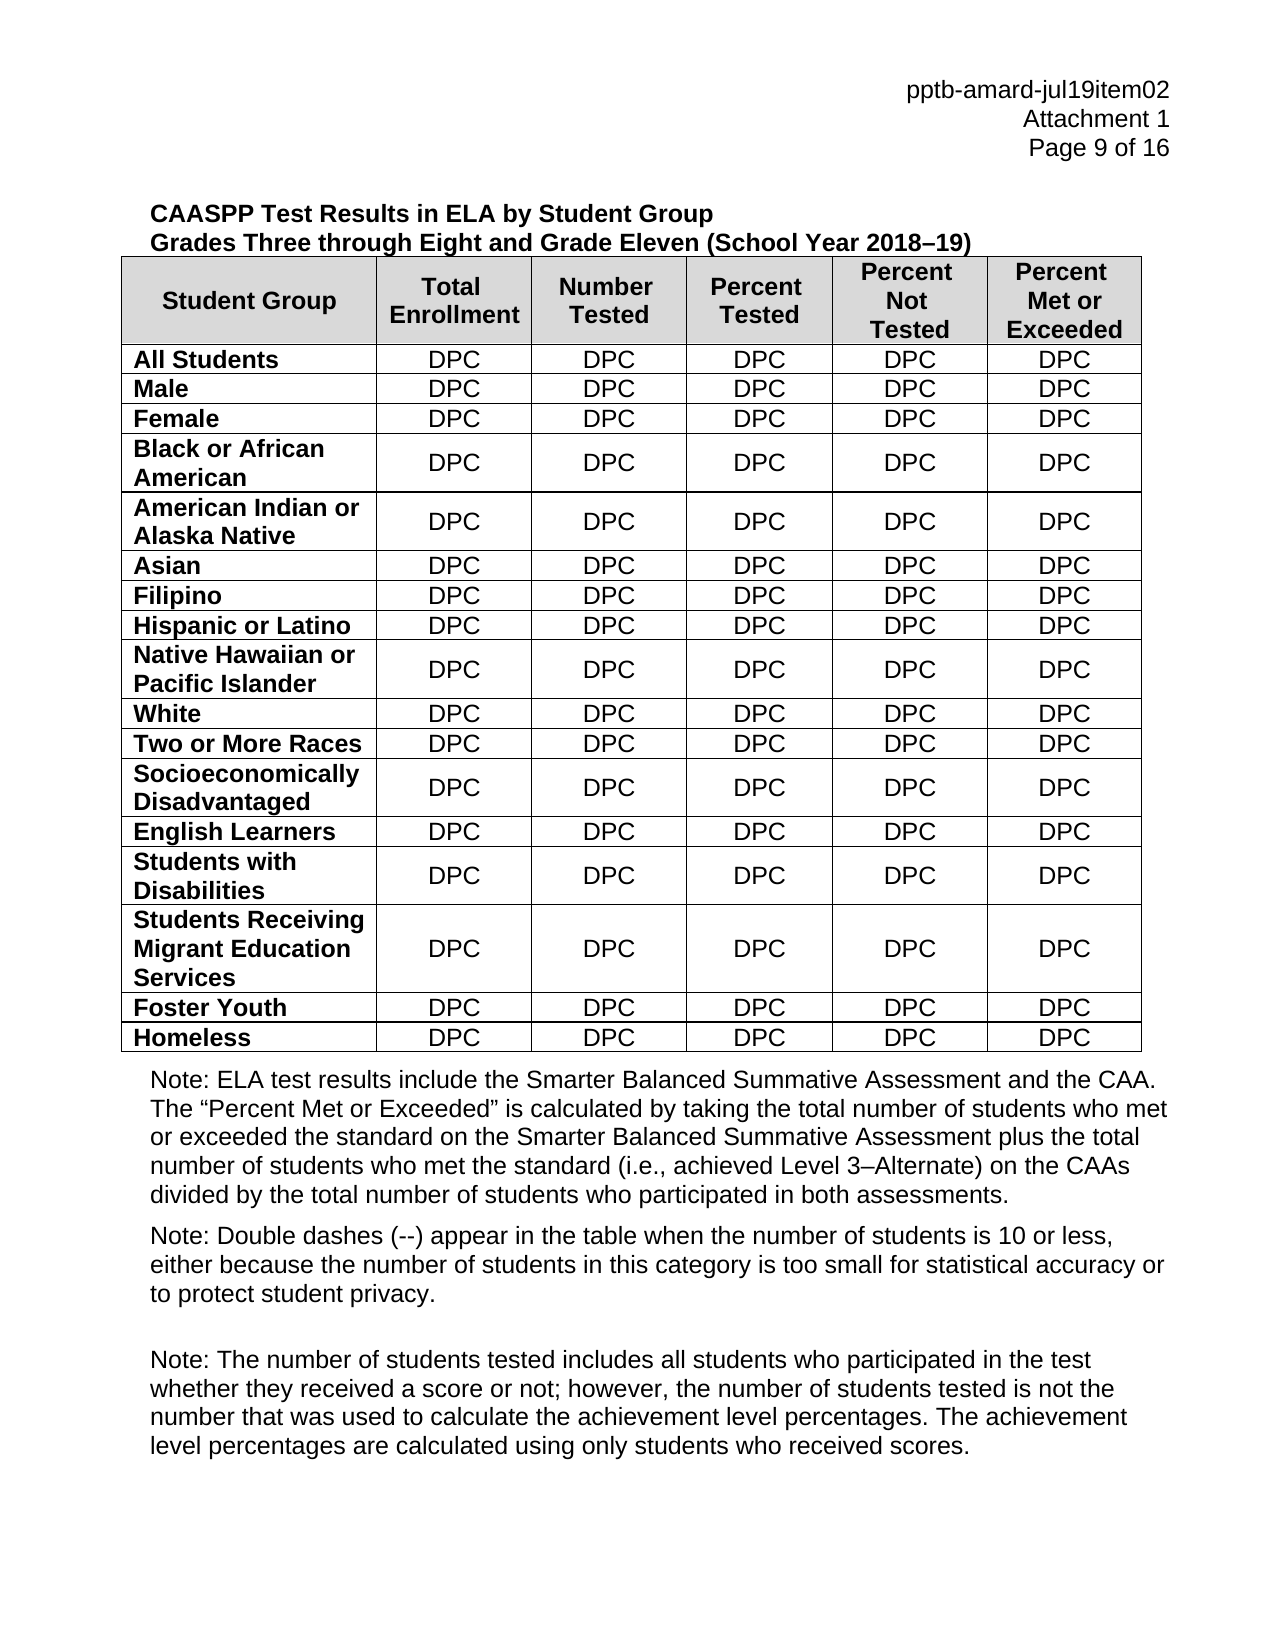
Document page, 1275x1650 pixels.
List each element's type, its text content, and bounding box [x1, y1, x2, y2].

table_cell DPC [833, 729, 987, 757]
table_cell All Students [122, 345, 376, 373]
table_cell DPC [687, 551, 832, 580]
table_cell DPC [377, 905, 531, 992]
table_cell Socioeconomically Disadvantaged [122, 759, 376, 816]
table_cell DPC [687, 1023, 832, 1051]
text Grades Three through Eight and Grade Eleven (School Year 2018–19) [150, 227, 1170, 256]
table_cell DPC [377, 759, 531, 816]
table_cell DPC [377, 374, 531, 403]
table_cell DPC [988, 611, 1141, 639]
table_cell DPC [988, 817, 1141, 846]
text Note: ELA test results include the Smarter Balanced Summative Assessment and the CAA. The “Percent Met or Exceeded” is calculated by taking the total number of students who met or exceeded the standard on the Smarter Balanced Summative Assessment plus the total number of students who met the standard (i.e., achieved Level 3–Alternate) on the CAAs divided by the total number of students who participated in both assessments. [150, 1065, 1170, 1208]
table_cell DPC [833, 581, 987, 609]
table_cell DPC [988, 1023, 1141, 1051]
table_cell Students with Disabilities [122, 847, 376, 904]
table_cell Filipino [122, 581, 376, 609]
table_cell DPC [377, 611, 531, 639]
table_cell DPC [988, 759, 1141, 816]
table_cell DPC [833, 551, 987, 580]
table_cell DPC [532, 817, 686, 846]
table_cell Asian [122, 551, 376, 580]
table_cell DPC [687, 905, 832, 992]
table_cell DPC [988, 581, 1141, 609]
table_cell DPC [988, 993, 1141, 1021]
table_cell DPC [988, 729, 1141, 757]
table_cell DPC [532, 699, 686, 728]
table_cell DPC [988, 640, 1141, 698]
table_cell DPC [377, 581, 531, 609]
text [150, 1345, 1170, 1460]
table_cell Black or African American [122, 434, 376, 491]
table_cell DPC [532, 1023, 686, 1051]
table_cell DPC [532, 759, 686, 816]
table_cell DPC [532, 993, 686, 1021]
table_cell DPC [988, 345, 1141, 373]
table_cell DPC [532, 493, 686, 550]
table_cell DPC [377, 699, 531, 728]
table_header Student Group [122, 257, 376, 343]
table_cell DPC [833, 345, 987, 373]
table_cell White [122, 699, 376, 728]
table_cell DPC [833, 847, 987, 904]
table_cell Native Hawaiian or Pacific Islander [122, 640, 376, 698]
table_cell DPC [687, 699, 832, 728]
table_cell DPC [833, 759, 987, 816]
table_cell DPC [687, 847, 832, 904]
table_cell DPC [833, 905, 987, 992]
table_cell DPC [687, 993, 832, 1021]
table_cell Male [122, 374, 376, 403]
table_cell DPC [532, 581, 686, 609]
table_cell DPC [532, 847, 686, 904]
table_cell DPC [687, 640, 832, 698]
table_cell DPC [687, 817, 832, 846]
table_cell DPC [532, 434, 686, 491]
table_cell DPC [988, 905, 1141, 992]
table_cell DPC [377, 847, 531, 904]
table_cell DPC [532, 905, 686, 992]
table_cell DPC [833, 640, 987, 698]
table_cell DPC [833, 1023, 987, 1051]
table_cell Female [122, 404, 376, 433]
table_header Percent Not Tested [833, 257, 987, 343]
table_header Percent Tested [687, 257, 832, 343]
table_cell DPC [532, 404, 686, 433]
table_cell DPC [687, 611, 832, 639]
table_cell DPC [833, 699, 987, 728]
table_cell DPC [377, 817, 531, 846]
table_cell DPC [377, 1023, 531, 1051]
table_cell DPC [687, 581, 832, 609]
table_cell DPC [377, 551, 531, 580]
table_cell Two or More Races [122, 729, 376, 757]
table_cell Homeless [122, 1023, 376, 1051]
table_cell DPC [377, 404, 531, 433]
table_cell DPC [532, 729, 686, 757]
table_cell DPC [377, 493, 531, 550]
table_cell Foster Youth [122, 993, 376, 1021]
table_cell English Learners [122, 817, 376, 846]
table_cell DPC [377, 993, 531, 1021]
table_cell DPC [988, 847, 1141, 904]
table_cell DPC [377, 729, 531, 757]
table_cell DPC [833, 993, 987, 1021]
table_cell DPC [988, 404, 1141, 433]
table_cell DPC [687, 404, 832, 433]
table_cell DPC [833, 493, 987, 550]
table_cell Hispanic or Latino [122, 611, 376, 639]
table_header Number Tested [532, 257, 686, 343]
table_cell DPC [833, 404, 987, 433]
table_cell American Indian or Alaska Native [122, 493, 376, 550]
table_cell DPC [988, 493, 1141, 550]
table_cell DPC [532, 345, 686, 373]
table_cell DPC [377, 345, 531, 373]
table_cell DPC [687, 434, 832, 491]
table_cell DPC [377, 640, 531, 698]
table_cell DPC [532, 611, 686, 639]
table_header Total Enrollment [377, 257, 531, 343]
table_cell DPC [377, 434, 531, 491]
table_cell DPC [532, 374, 686, 403]
table_cell DPC [833, 817, 987, 846]
table_cell DPC [833, 611, 987, 639]
table_cell DPC [988, 551, 1141, 580]
table_cell DPC [988, 434, 1141, 491]
table_cell DPC [988, 699, 1141, 728]
table_cell DPC [833, 434, 987, 491]
table_cell DPC [833, 374, 987, 403]
table_cell DPC [687, 729, 832, 757]
table_cell DPC [687, 374, 832, 403]
table_cell DPC [532, 640, 686, 698]
table_cell Students Receiving Migrant Education Services [122, 905, 376, 992]
table_cell DPC [687, 759, 832, 816]
table_cell DPC [687, 345, 832, 373]
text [150, 199, 1170, 227]
table_header Percent Met or Exceeded [988, 257, 1141, 343]
table_cell DPC [988, 374, 1141, 403]
text Note: Double dashes (--) appear in the table when the number of students is 10 or less, either because the number of students in this category is too small for statistical accuracy or to protect student privacy. [150, 1221, 1170, 1307]
table_cell DPC [687, 493, 832, 550]
table_cell DPC [532, 551, 686, 580]
